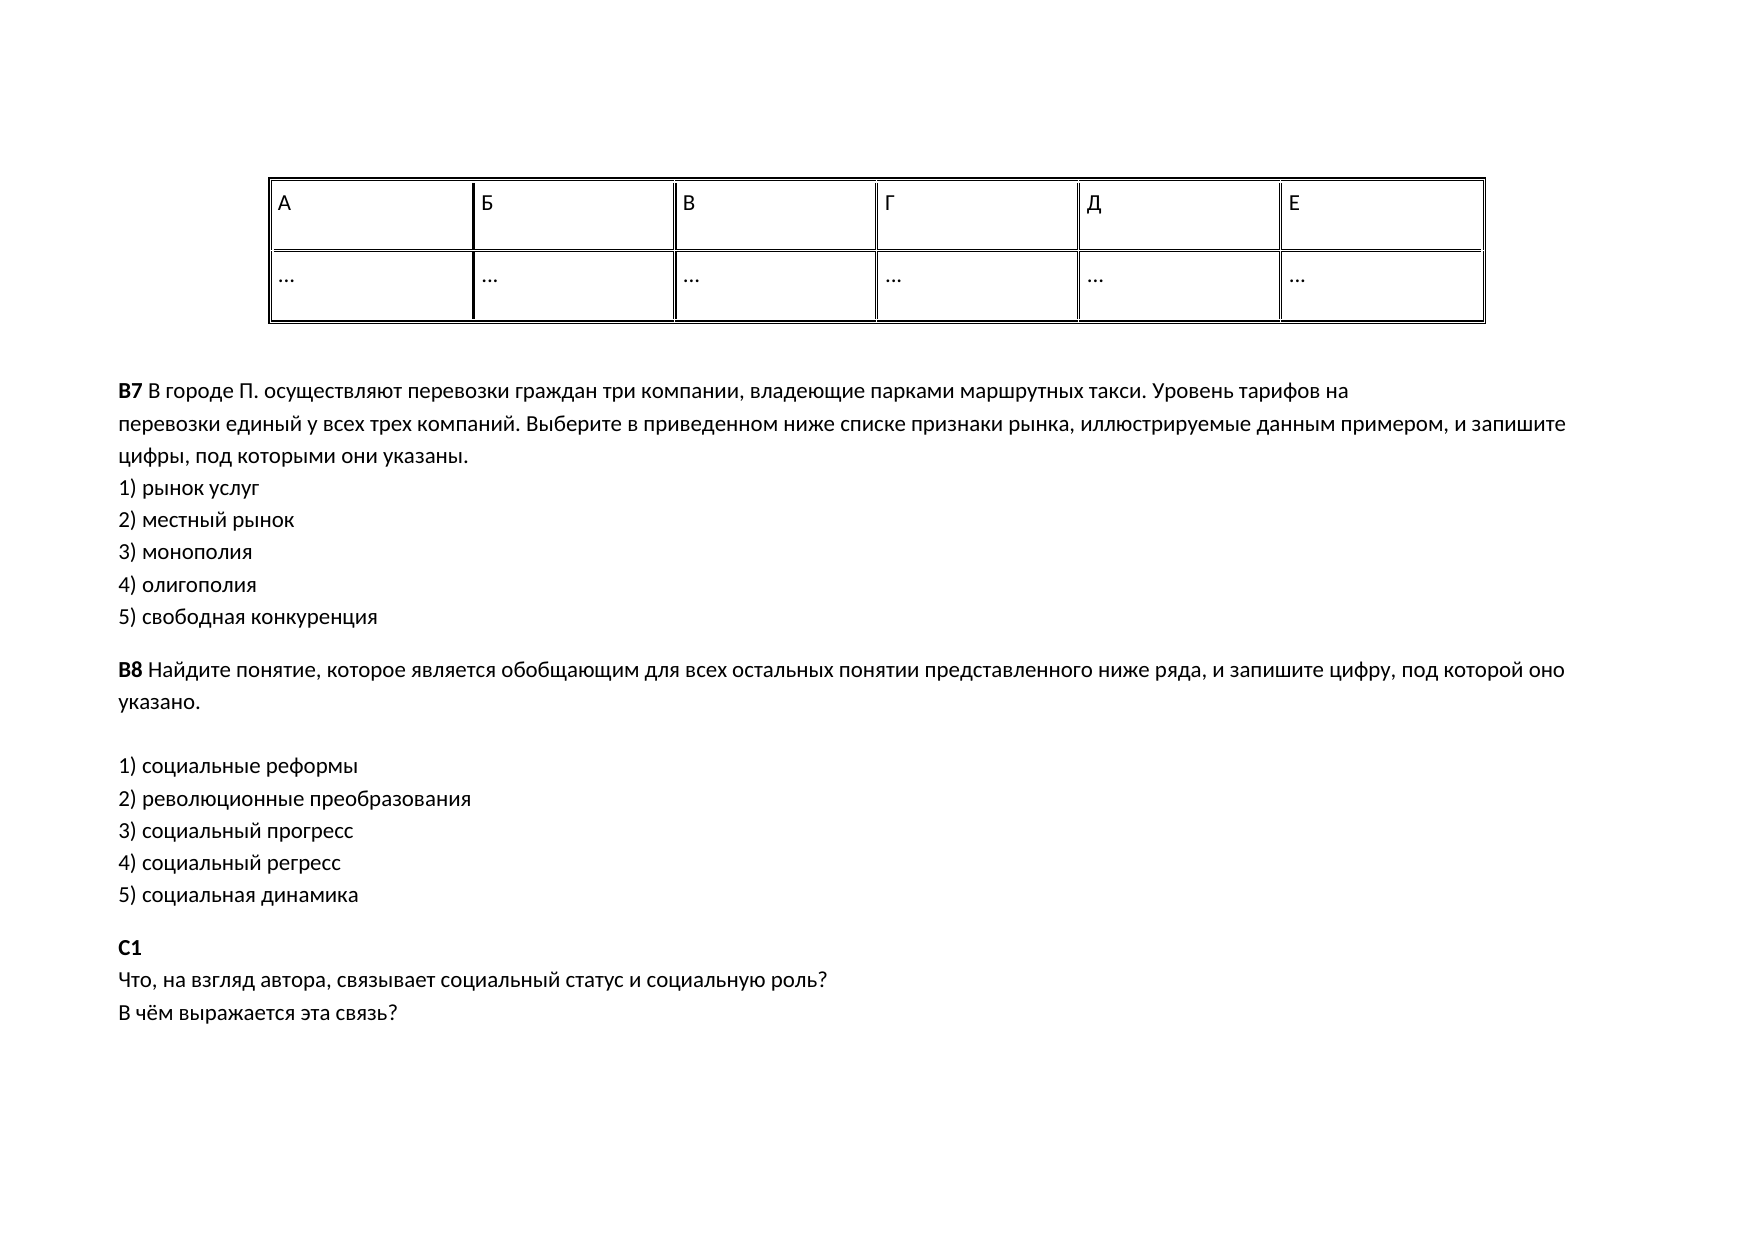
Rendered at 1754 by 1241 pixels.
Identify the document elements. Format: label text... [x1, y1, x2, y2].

table_cell ... [1079, 252, 1281, 320]
text B8 Найдите понятие, которое является обобщающим для всех остальных понятии представленного ниже ряда, и запишите цифру, под которой оно указано. 1) социальные реформы 2) революционные преобразования 3) социальный прогресс 4) социальный регресс 5) социальная динамика [118, 655, 1636, 908]
table_header Д [1079, 181, 1281, 249]
table_header Б [473, 179, 675, 249]
table_cell ... [270, 249, 473, 320]
table_header А [272, 181, 473, 249]
text C1 Что, на взгляд автора, связывает социальный статус и социальную роль? В чём выражается эта связь? [118, 933, 1636, 1026]
table_header Е [1281, 181, 1483, 249]
table_cell ... [1281, 249, 1484, 320]
table_cell ... [473, 249, 675, 320]
table_header Г [877, 181, 1079, 249]
table_cell ... [877, 252, 1079, 320]
text B7 В городе П. осуществляют перевозки граждан три компании, владеющие парками маршрутных такси. Уровень тарифов на перевозки единый у всех трех компаний. Выберите в приведенном ниже списке признаки рынка, иллюстрируемые данным примером, и запишите цифры, под которыми они указаны. 1) рынок услуг 2) местный рынок 3) монополия 4) олигополия 5) свободная конкуренция [118, 377, 1636, 630]
table_header В [675, 181, 877, 249]
table_cell ... [675, 252, 877, 320]
